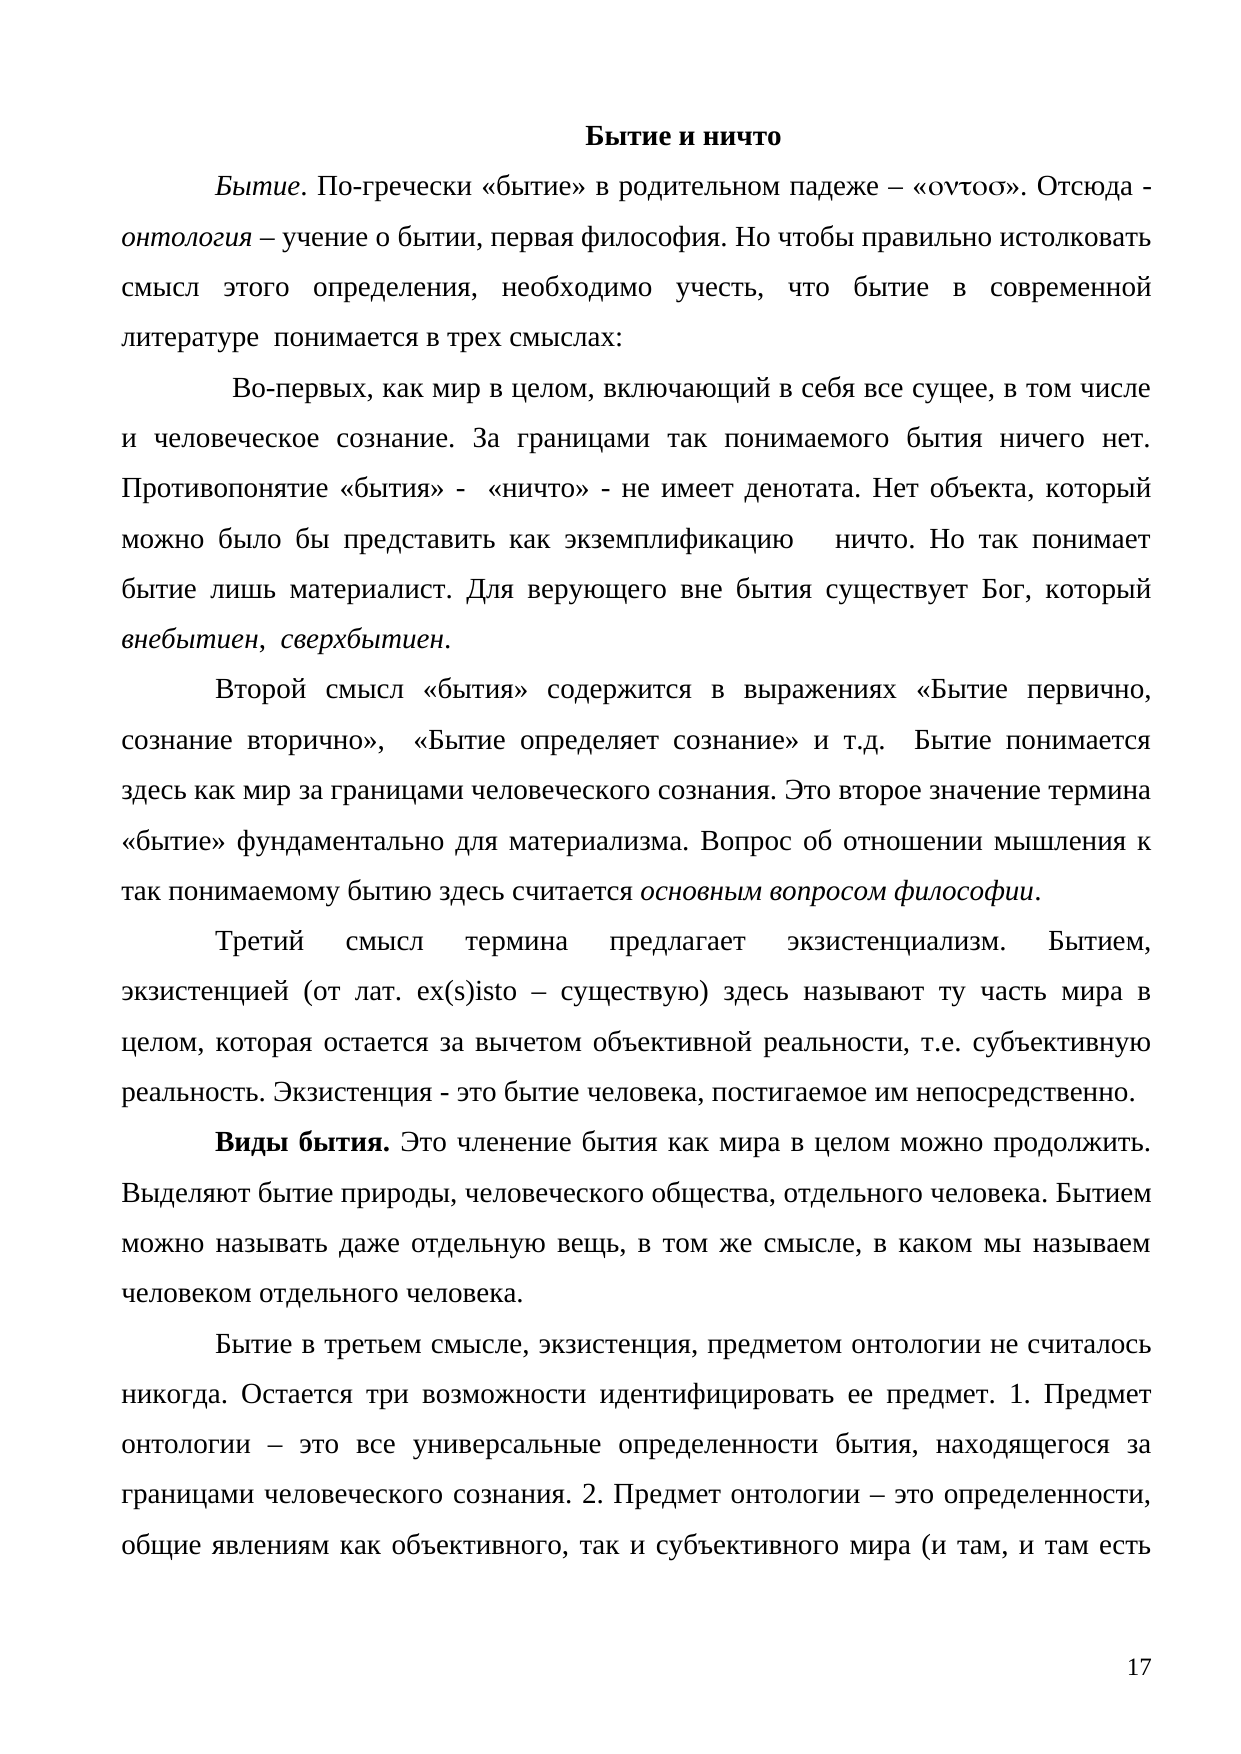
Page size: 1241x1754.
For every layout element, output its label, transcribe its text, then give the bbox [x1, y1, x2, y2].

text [121, 1326, 1152, 1561]
text Бытие. По-гречески «бытие» в родительном падеже – «». Отсюда - онтология – учение о бытии, первая философия. Но чтобы правильно истолковать смысл этого определения, необходимо учесть, что бытие в современной литературе понимается в трех смыслах: [121, 168, 1152, 353]
text Второй смысл «бытия» содержится в выражениях «Бытие первично, сознание вторично», «Бытие определяет сознание» и т.д. Бытие понимается здесь как мир за границами человеческого сознания. Это второе значение термина «бытие» фундаментально для материализма. Вопрос об отношении мышления к так понимаемому бытию здесь считается основным вопросом философии. [121, 672, 1152, 906]
text Во-первых, как мир в целом, включающий в себя все сущее, в том числе и человеческое сознание. За границами так понимаемого бытия ничего нет. Противопонятие «бытия» - «ничто» - не имеет денотата. Нет объекта, который можно было бы представить как экземплификацию ничто. Но так понимает бытие лишь материалист. Для верующего вне бытия существует Бог, который внебытиен, сверхбытиен. [121, 370, 1152, 655]
subtitle Бытие и ничто [121, 118, 1152, 152]
text Третий смысл термина предлагает экзистенциализм. Бытием, экзистенцией (от лат. ex(s)isto – существую) здесь называют ту часть мира в целом, которая остается за вычетом объективной реальности, т.е. субъективную реальность. Экзистенция - это бытие человека, постигаемое им непосредственно. [121, 923, 1152, 1108]
text Виды бытия. Это членение бытия как мира в целом можно продолжить. Выделяют бытие природы, человеческого общества, отдельного человека. Бытием можно называть даже отдельную вещь, в том же смысле, в каком мы называем человеком отдельного человека. [121, 1124, 1152, 1309]
